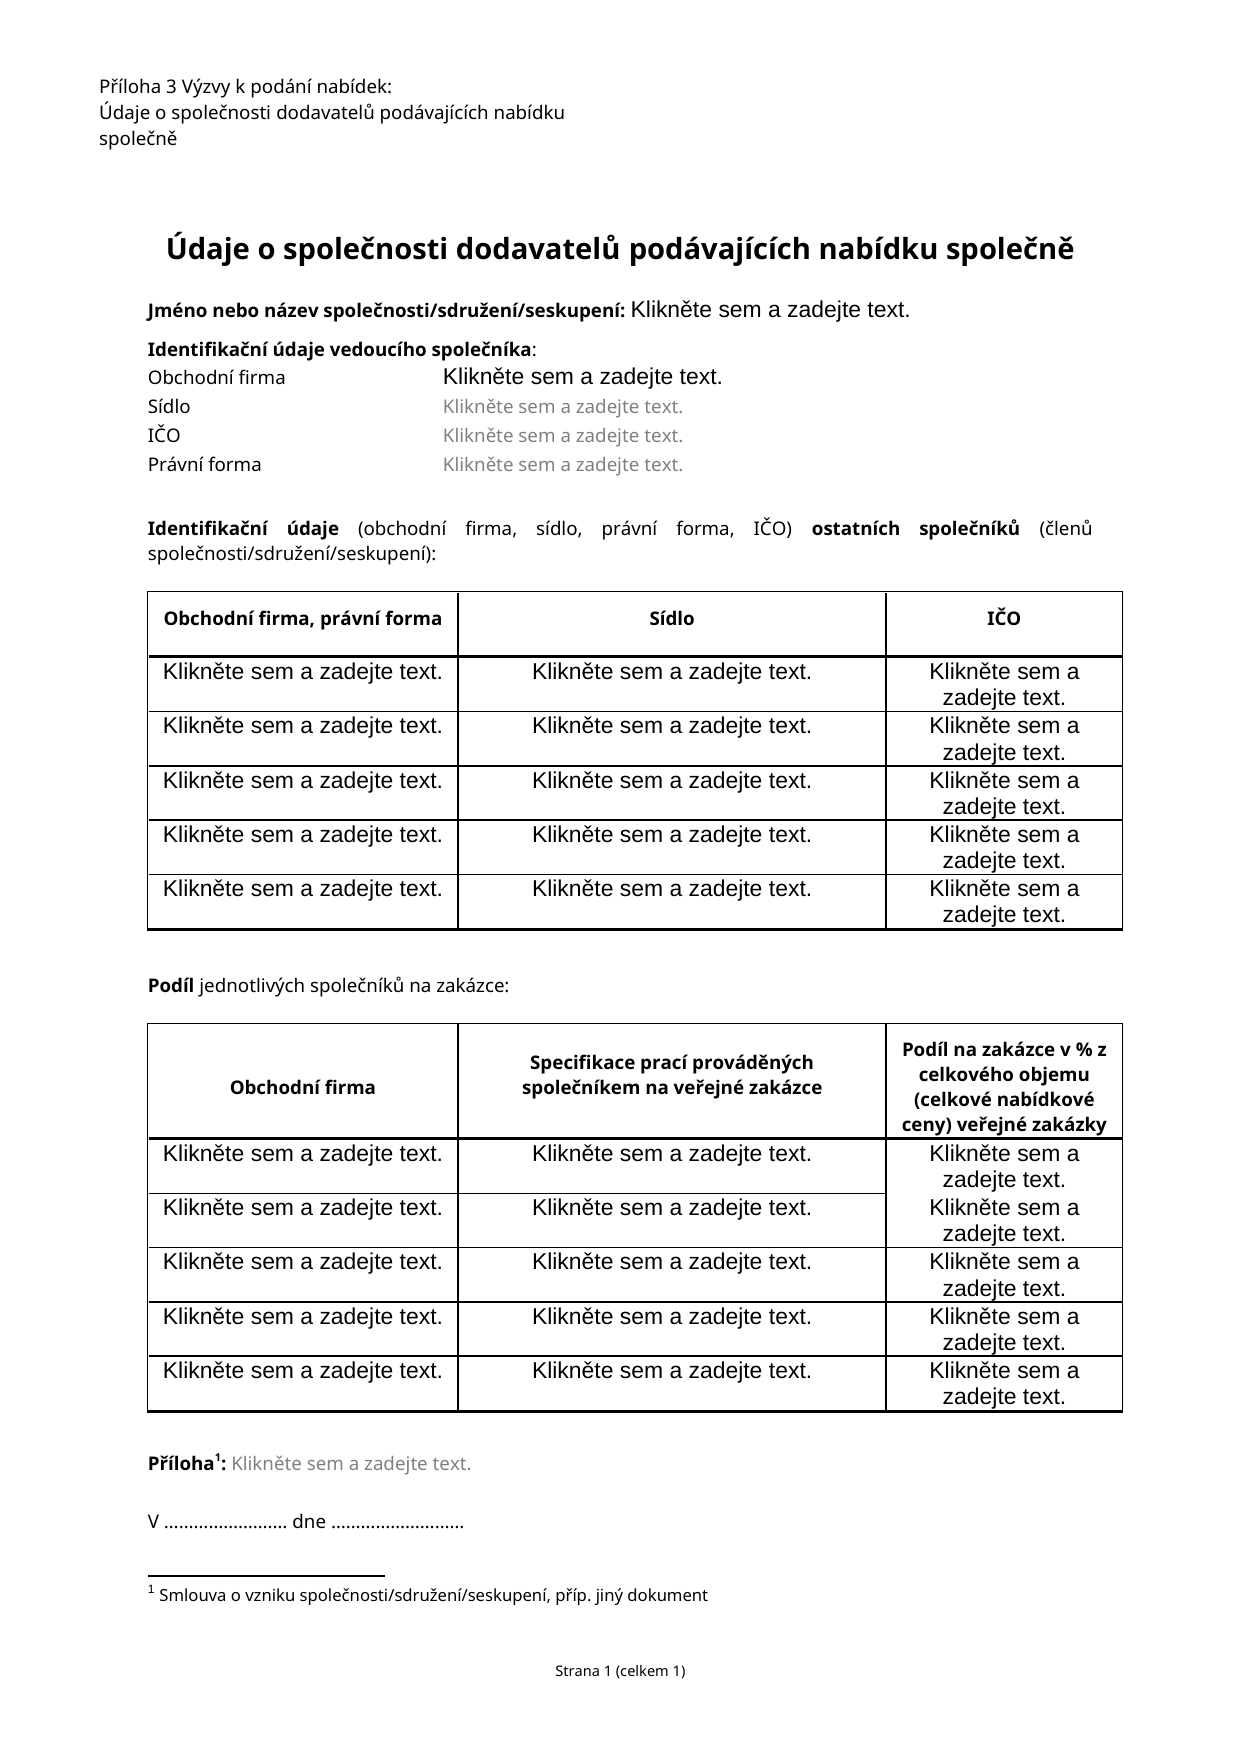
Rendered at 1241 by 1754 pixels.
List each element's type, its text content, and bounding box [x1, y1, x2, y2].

table_header IČO [887, 592, 1122, 655]
table_header Obchodní firma, právní forma [148, 592, 458, 655]
table_header Podíl na zakázce v % z celkového objemu (celkové nabídkové ceny) veřejné zakázky [887, 1024, 1122, 1137]
text Podíl jednotlivých společníků na zakázce: [148, 973, 1093, 1023]
table_header Specifikace prací prováděných společníkem na veřejné zakázce [459, 1024, 885, 1137]
text IČO [148, 419, 1093, 448]
text Právní forma [148, 448, 1093, 477]
text Identifikační údaje (obchodní firma, sídlo, právní forma, IČO) ostatních společníků (členů společnosti/sdružení/seskupení): [148, 515, 1093, 565]
text Obchodní firma [148, 361, 1093, 390]
text Sídlo [148, 390, 1093, 419]
title Údaje o společnosti dodavatelů podávajících nabídku společně [148, 228, 1093, 268]
text Identifikační údaje vedoucího společníka: [148, 336, 1093, 361]
text Příloha: [148, 1450, 1093, 1475]
text Jméno nebo název společnosti/sdružení/seskupení: [148, 293, 1093, 324]
table_header Obchodní firma [148, 1024, 457, 1137]
table_header Sídlo [459, 592, 886, 655]
text V ………………….… dne ……………………… [148, 1504, 1092, 1533]
